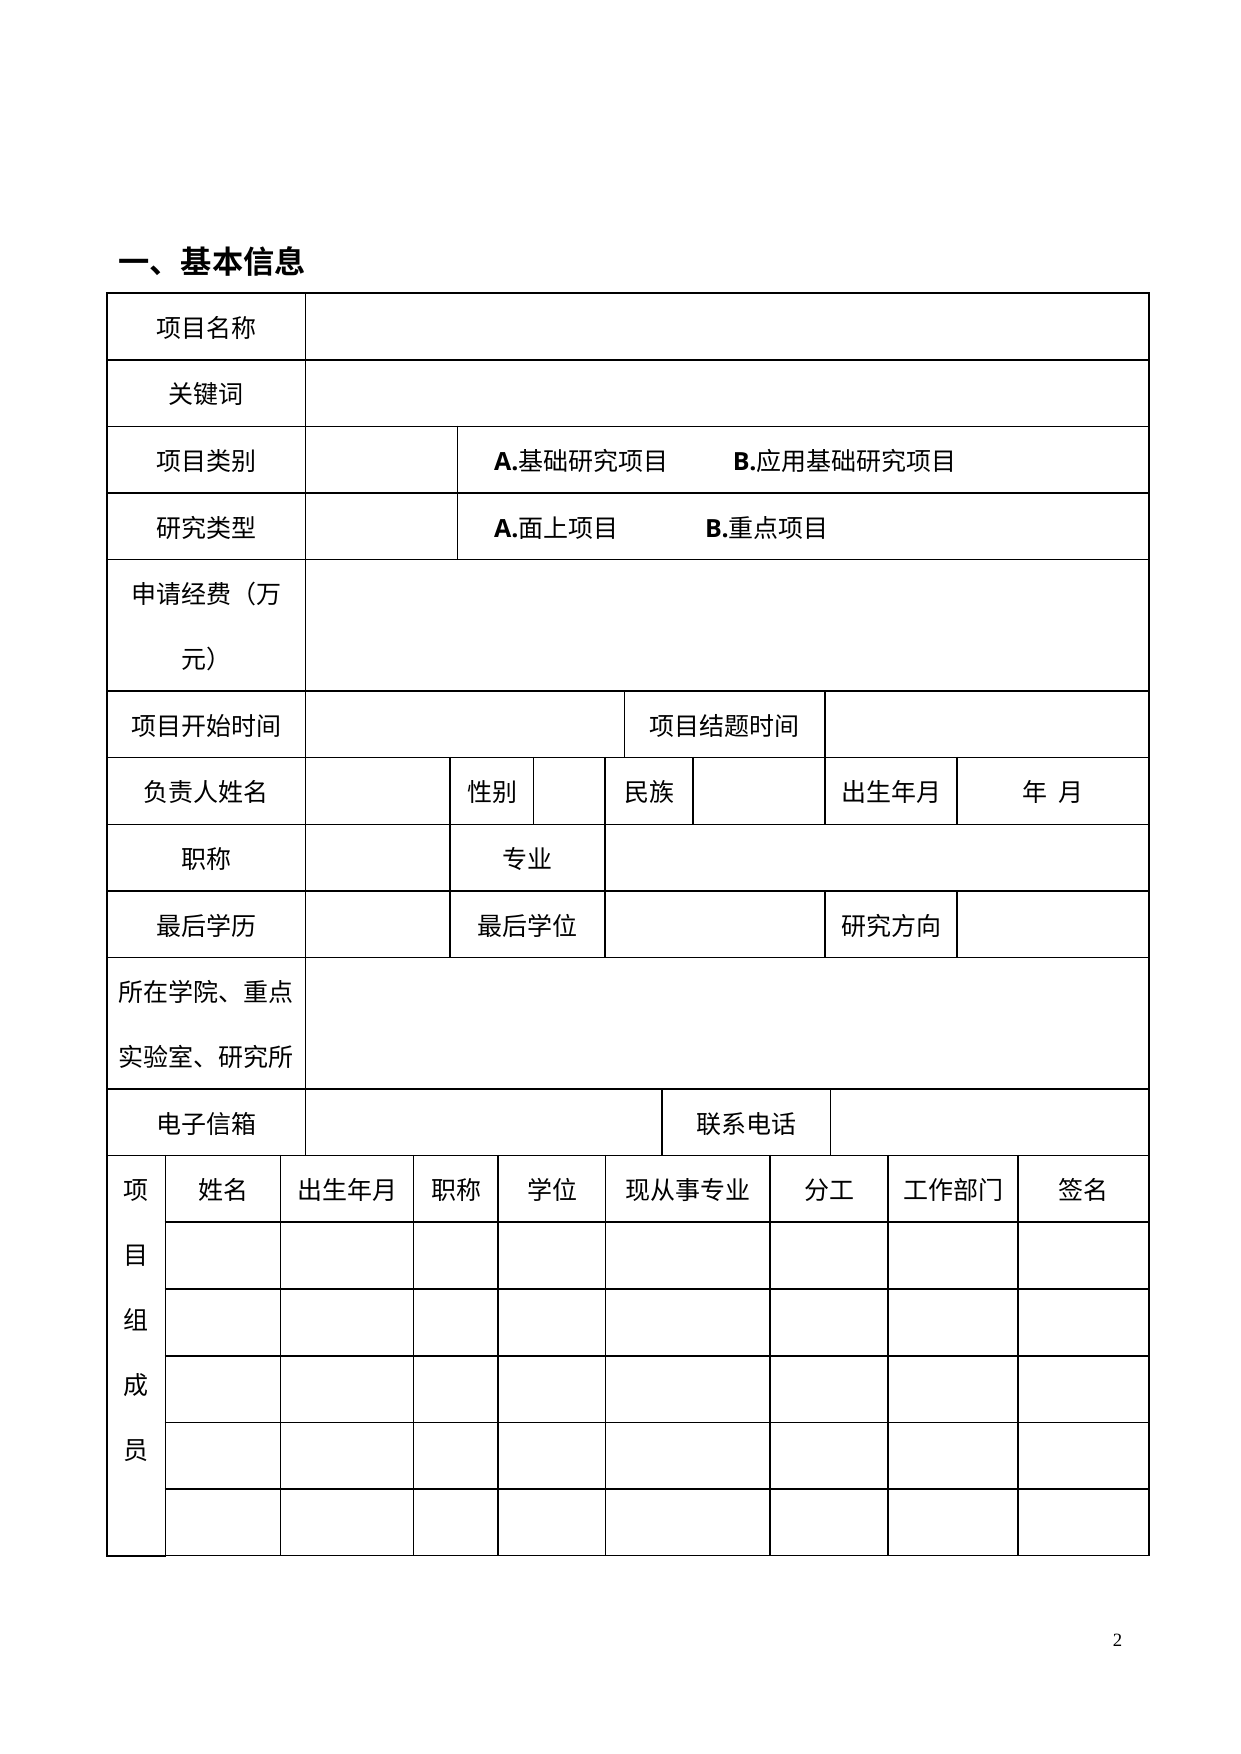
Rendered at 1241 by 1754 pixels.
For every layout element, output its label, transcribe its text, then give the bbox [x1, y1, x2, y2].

table_cell [889, 1223, 1017, 1288]
table_cell 申请经费（万元） [108, 560, 305, 690]
table_cell 负责人姓名 [108, 758, 305, 823]
table_cell 民族 [606, 758, 692, 823]
table_cell [306, 494, 457, 559]
table_cell [281, 1423, 413, 1488]
table_cell [606, 1490, 769, 1554]
table_cell 联系电话 [663, 1090, 830, 1155]
table_cell [1019, 1490, 1148, 1554]
table_cell [771, 1490, 887, 1554]
table_cell [166, 1423, 280, 1488]
table_cell 分工 [771, 1156, 887, 1221]
table_cell [499, 1423, 605, 1488]
table_cell [889, 1490, 1017, 1554]
table_cell [306, 825, 449, 890]
table_cell [499, 1490, 605, 1554]
table_cell [499, 1357, 605, 1421]
table_cell 关键词 [108, 361, 305, 426]
table_cell 电子信箱 [108, 1090, 305, 1155]
table_cell [1019, 1423, 1148, 1488]
table_cell [414, 1357, 497, 1421]
table_cell [166, 1490, 280, 1554]
table_cell [166, 1357, 280, 1421]
table_cell 性别 [451, 758, 533, 823]
table_cell [771, 1223, 887, 1288]
table_cell 研究类型 [108, 494, 305, 559]
table_cell [499, 1290, 605, 1355]
table_cell A.面上项目 B.重点项目 [458, 494, 1148, 559]
table_cell [281, 1490, 413, 1554]
table_cell [831, 1090, 1148, 1155]
table_cell [306, 892, 449, 957]
table_cell 现从事专业 [606, 1156, 769, 1221]
table_cell [771, 1290, 887, 1355]
table_cell [306, 361, 1148, 426]
table_cell 最后学历 [108, 892, 305, 957]
table_cell [1019, 1223, 1148, 1288]
table_cell [414, 1423, 497, 1488]
table_cell [306, 560, 1148, 690]
table_cell [889, 1423, 1017, 1488]
table_cell [606, 892, 824, 957]
table_cell [281, 1223, 413, 1288]
table_cell [606, 1290, 769, 1355]
table_cell 出生年月 [826, 758, 956, 823]
table_cell [414, 1223, 497, 1288]
table_cell [1019, 1290, 1148, 1355]
table_cell [414, 1490, 497, 1554]
table_cell [606, 1223, 769, 1288]
table_cell 项目类别 [108, 427, 305, 492]
table_cell [534, 758, 604, 823]
table_cell [306, 427, 457, 492]
table_cell [889, 1357, 1017, 1421]
table_cell [306, 1090, 661, 1155]
table_cell 工作部门 [889, 1156, 1017, 1221]
table_cell [306, 692, 624, 757]
table_cell A.基础研究项目 B.应用基础研究项目 [458, 427, 1148, 492]
table_cell 项目结题时间 [625, 692, 824, 757]
table_cell [694, 758, 824, 823]
table_cell 姓名 [166, 1156, 280, 1221]
table_header 项目名称 [108, 294, 305, 359]
table_cell 学位 [499, 1156, 605, 1221]
table_cell 专业 [451, 825, 604, 890]
table_cell [499, 1223, 605, 1288]
table_cell [1019, 1357, 1148, 1421]
table_cell 出生年月 [281, 1156, 413, 1221]
table_cell [281, 1290, 413, 1355]
table_cell [606, 1357, 769, 1421]
table_cell 项目开始时间 [108, 692, 305, 757]
table_cell [958, 892, 1148, 957]
table_cell [826, 692, 1148, 757]
table_cell 所在学院、重点实验室、研究所 [108, 958, 305, 1088]
table_cell [306, 758, 449, 823]
table_cell [166, 1223, 280, 1288]
table_header [306, 294, 1148, 359]
table_cell 研究方向 [826, 892, 956, 957]
text 一、基本信息 [118, 227, 1122, 292]
table_cell [889, 1290, 1017, 1355]
table_cell [606, 1423, 769, 1488]
table_cell 职称 [108, 825, 305, 890]
table_cell 年 月 [958, 758, 1148, 823]
table_cell [606, 825, 1148, 890]
table_cell [166, 1290, 280, 1355]
table_cell 职称 [414, 1156, 497, 1221]
table_cell [771, 1357, 887, 1421]
table_cell 最后学位 [451, 892, 604, 957]
table_cell [281, 1357, 413, 1421]
table_cell [771, 1423, 887, 1488]
table_cell [414, 1290, 497, 1355]
table_cell 项目组成员 [108, 1156, 165, 1554]
table_cell 签名 [1019, 1156, 1148, 1221]
table_cell [306, 958, 1148, 1088]
